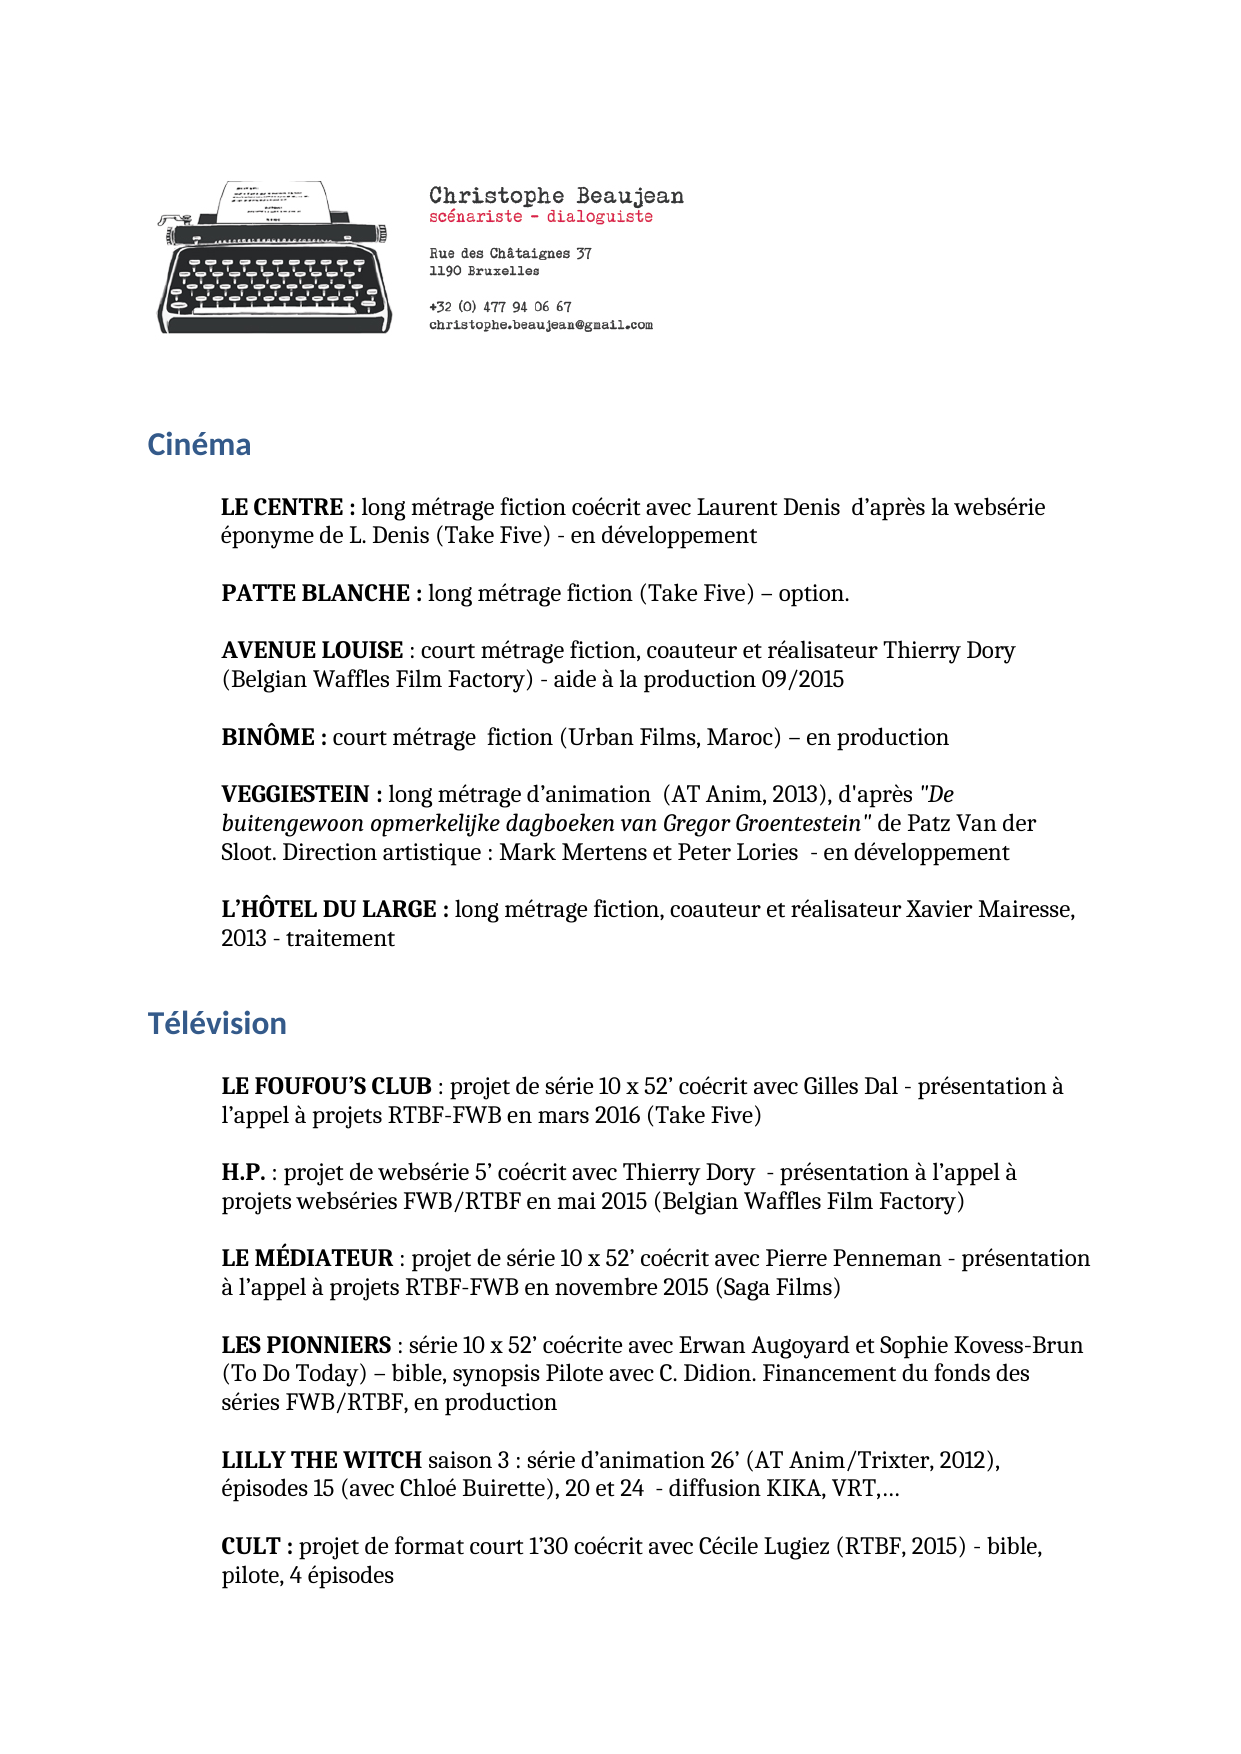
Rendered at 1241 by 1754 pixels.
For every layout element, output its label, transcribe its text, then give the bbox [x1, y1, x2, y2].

picture [118, 147, 719, 373]
text H.P. : projet de websérie 5’ coécrit avec Thierry Dory - présentation à l’appel à projets webséries FWB/RTBF en mai 2015 (Belgian Waffles Film Factory) [221, 1158, 1093, 1216]
text Avenue Louise : court métrage fiction, coauteur et réalisateur Thierry Dory (Belgian Waffles Film Factory) - aide à la production 09/2015 [221, 636, 1093, 694]
text Le Foufou’s Club : projet de série 10 x 52’ coécrit avec Gilles Dal - présentation à l’appel à projets RTBF-FWB en mars 2016 (Take Five) [221, 1072, 1093, 1129]
text Le Médiateur : projet de série 10 x 52’ coécrit avec Pierre Penneman - présentation à l’appel à projets RTBF-FWB en novembre 2015 (Saga Films) [221, 1244, 1093, 1302]
text Binôme : court métrage fiction (Urban Films, Maroc) – en production [221, 722, 1093, 751]
text Veggiestein : long métrage d’animation (AT Anim, 2013), d'après "De buitengewoon opmerkelijke dagboeken van Gregor Groentestein" de Patz Van der Sloot. Direction artistique : Mark Mertens et Peter Lories - en développement [221, 780, 1093, 866]
text L’hôtel du Large : long métrage fiction, coauteur et réalisateur Xavier Mairesse, 2013 - traitement [221, 895, 1093, 952]
subtitle Télévision [148, 1002, 1093, 1043]
text Lilly the Witch saison 3 : série d’animation 26’ (AT Anim/Trixter, 2012), épisodes 15 (avec Chloé Buirette), 20 et 24 - diffusion KIKA, VRT,… [221, 1446, 1093, 1503]
text Les Pionniers : série 10 x 52’ coécrite avec Erwan Augoyard et Sophie Kovess-Brun (To Do Today) – bible, synopsis Pilote avec C. Didion. Financement du fonds des séries FWB/RTBF, en production [221, 1331, 1093, 1417]
text PATTE BLANCHE : long métrage fiction (Take Five) – option. [221, 579, 1093, 607]
text Cult : projet de format court 1’30 coécrit avec Cécile Lugiez (RTBF, 2015) - bible, pilote, 4 épisodes [221, 1532, 1093, 1589]
subtitle Cinéma [148, 423, 1093, 464]
text LE CENTRE : long métrage fiction coécrit avec Laurent Denis d’après la websérie éponyme de L. Denis (Take Five) - en développement [221, 492, 1093, 550]
